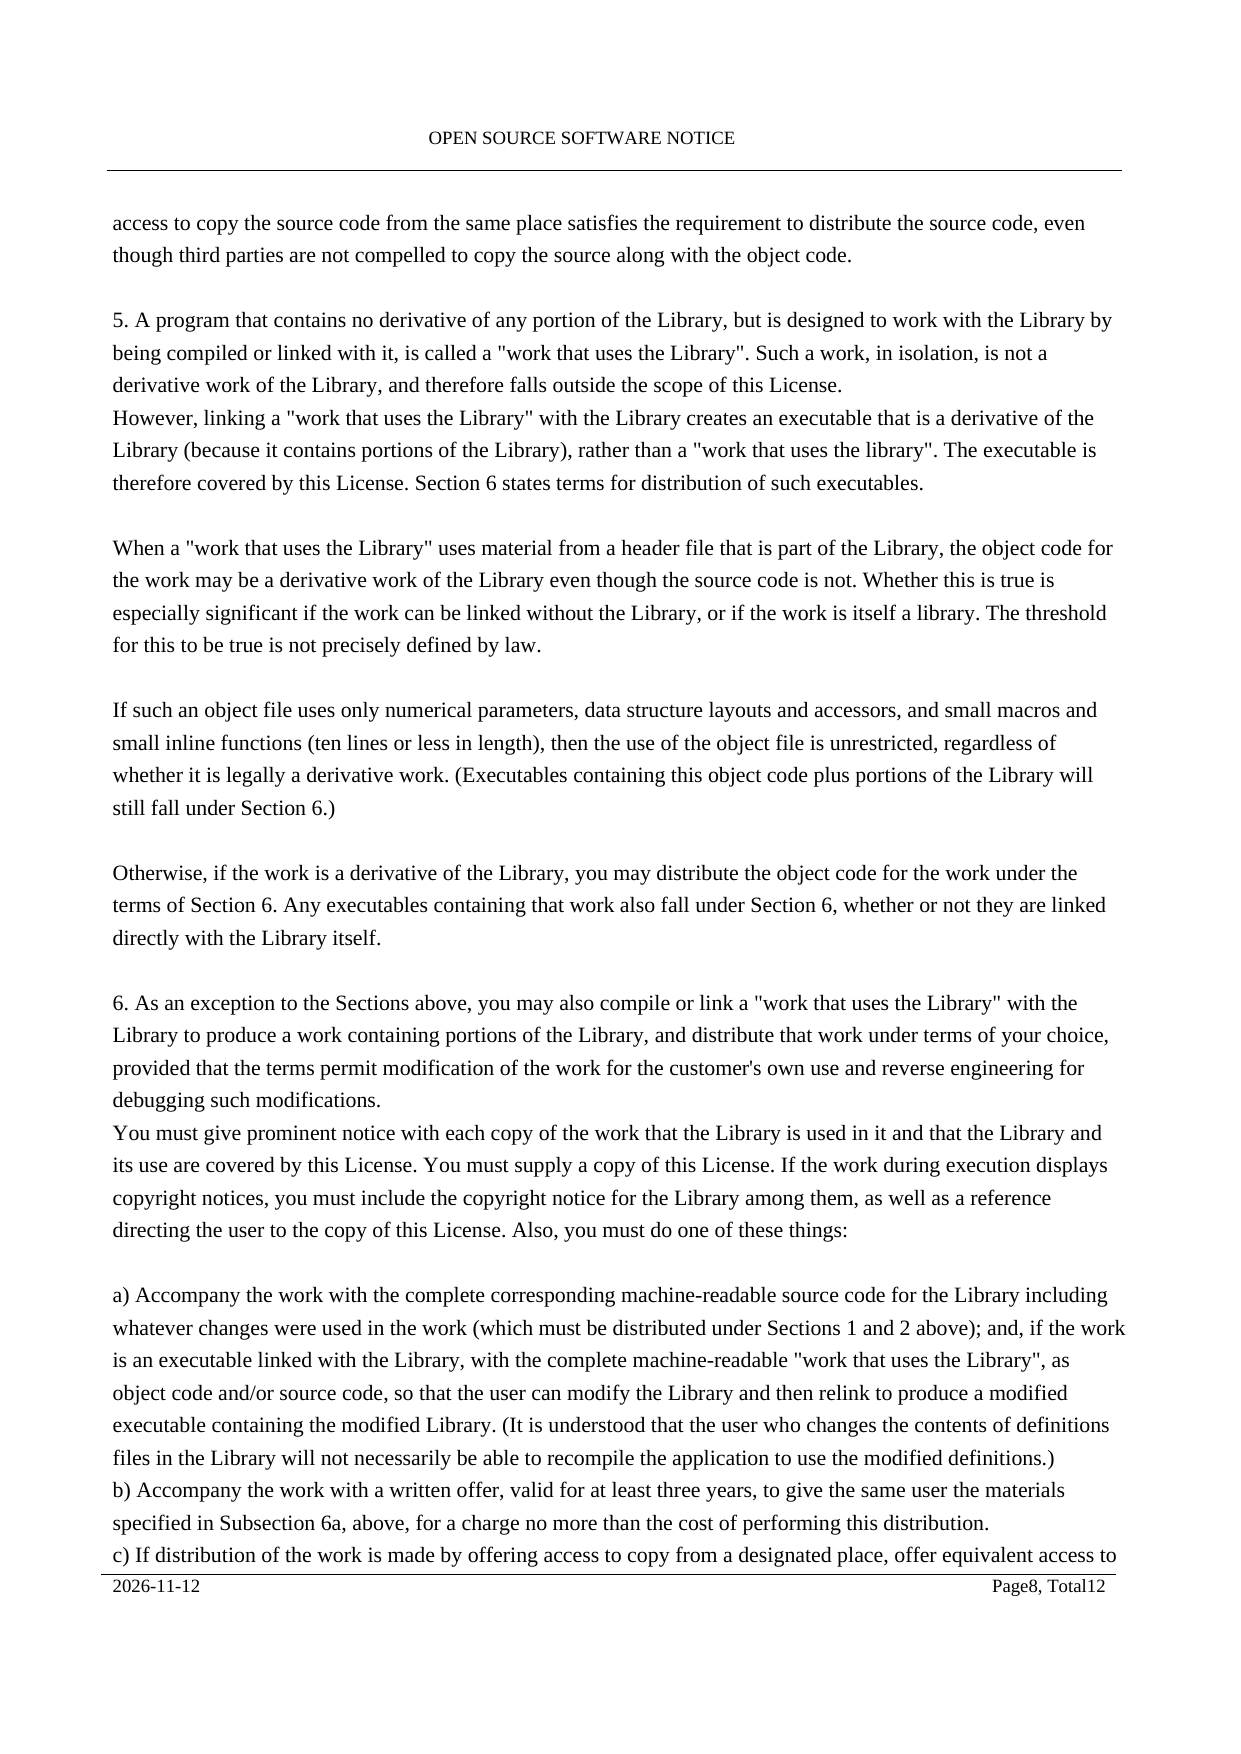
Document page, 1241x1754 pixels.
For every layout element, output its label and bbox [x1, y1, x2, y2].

text [112, 206, 1128, 1571]
